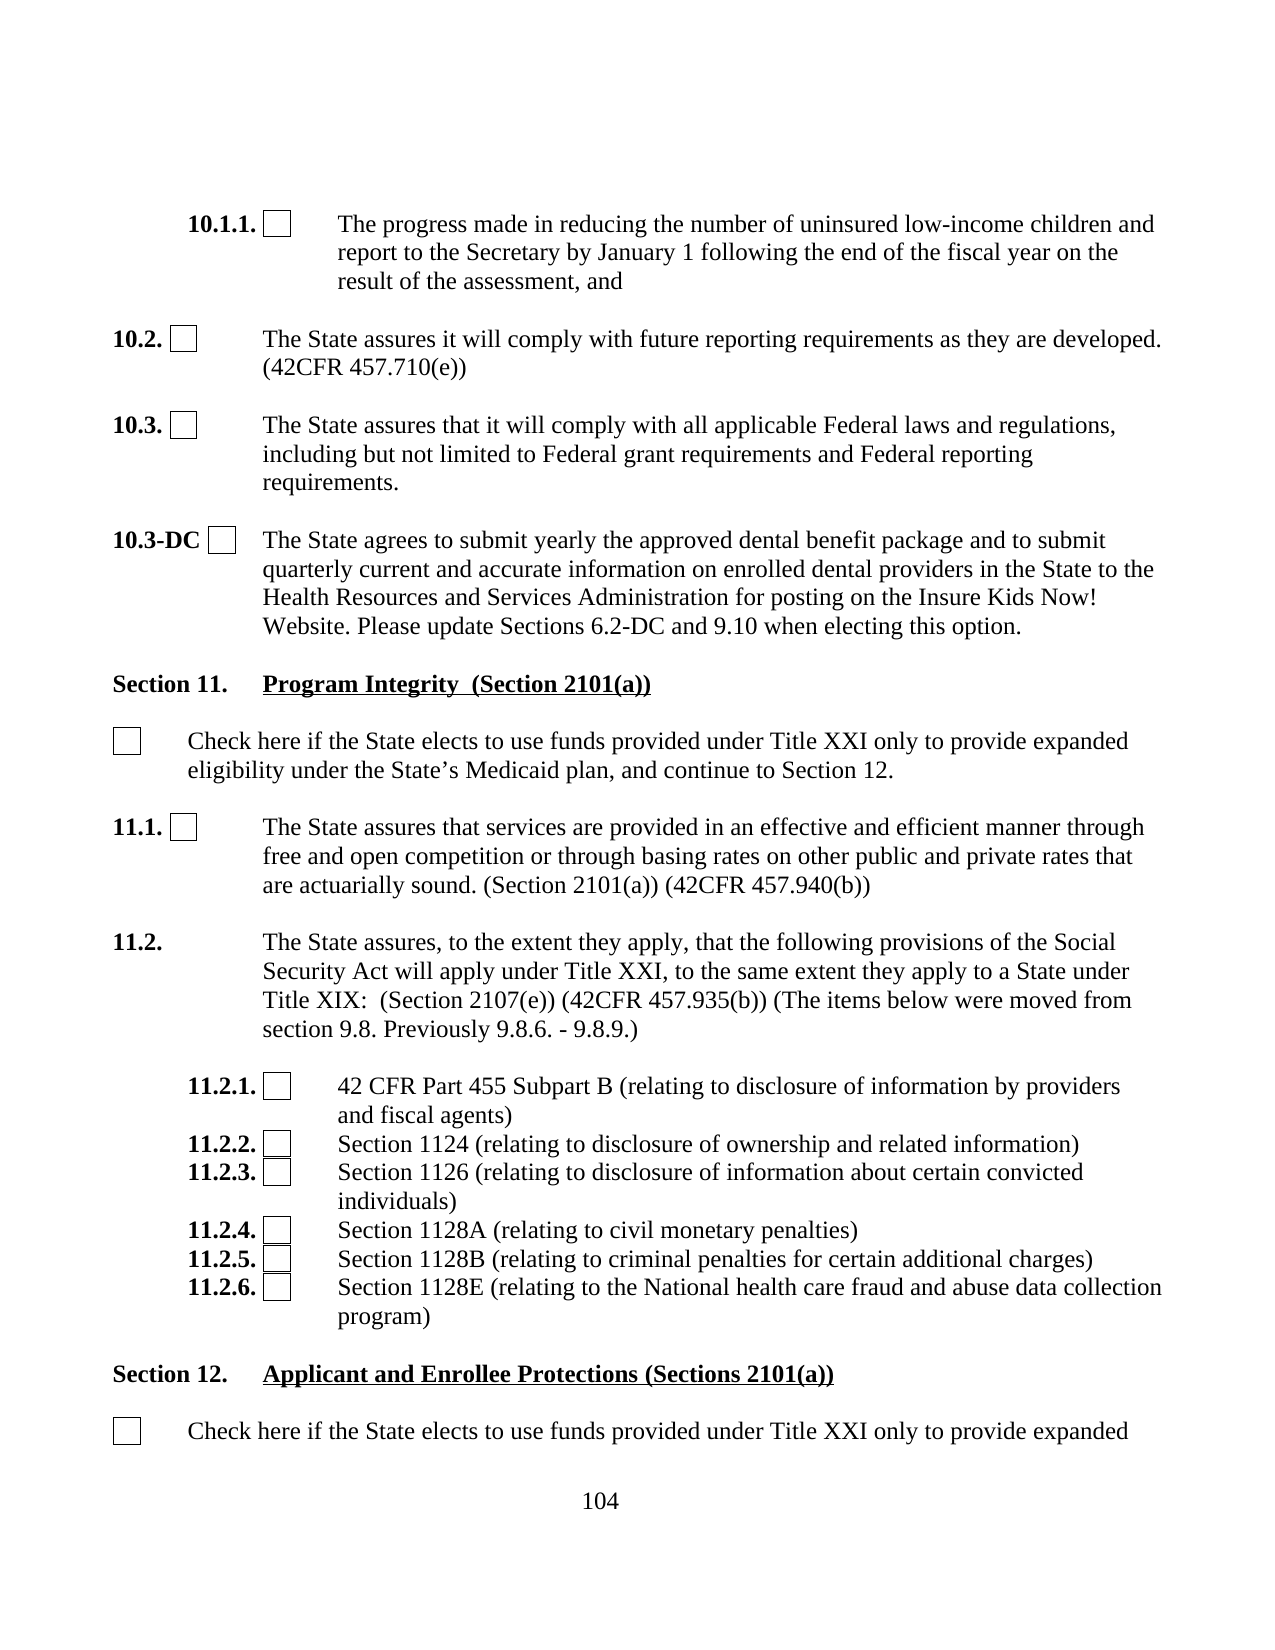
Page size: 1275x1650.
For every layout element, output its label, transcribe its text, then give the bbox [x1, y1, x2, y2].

text 11.2.5. Section 1128B (relating to criminal penalties for certain additional charges) [187, 1244, 1162, 1272]
text 11.1. The State assures that services are provided in an effective and efficient manner through free and open competition or through basing rates on other public and private rates that are actuarially sound. (Section 2101(a)) (42CFR 457.940(b)) [112, 812, 1162, 899]
text 11.2.3. Section 1126 (relating to disclosure of information about certain convicted individuals) [187, 1157, 1162, 1215]
text 10.3. The State assures that it will comply with all applicable Federal laws and regulations, including but not limited to Federal grant requirements and Federal reporting requirements. [112, 410, 1162, 496]
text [112, 1416, 1162, 1445]
text Section 12. Applicant and Enrollee Protections (Sections 2101(a)) [112, 1359, 1162, 1387]
text 10.3-DC The State agrees to submit yearly the approved dental benefit package and to submit quarterly current and accurate information on enrolled dental providers in the State to the Health Resources and Services Administration for posting on the Insure Kids Now! Website. Please update Sections 6.2-DC and 9.10 when electing this option. [112, 525, 1162, 640]
text 11.2.1. 42 CFR Part 455 Subpart B (relating to disclosure of information by providers and fiscal agents) [187, 1071, 1162, 1129]
text Section 11. Program Integrity (Section 2101(a)) [112, 669, 1162, 697]
text 11.2.6. Section 1128E (relating to the National health care fraud and abuse data collection program) [187, 1272, 1162, 1330]
text 11.2.4. Section 1128A (relating to civil monetary penalties) [187, 1215, 1162, 1244]
text 10.2. The State assures it will comply with future reporting requirements as they are developed. (42CFR 457.710(e)) [112, 324, 1162, 381]
text Check here if the State elects to use funds provided under Title XXI only to provide expanded eligibility under the State’s Medicaid plan, and continue to Section 12. [112, 726, 1162, 784]
text 11.2. The State assures, to the extent they apply, that the following provisions of the Social Security Act will apply under Title XXI, to the same extent they apply to a State under Title XIX: (Section 2107(e)) (42CFR 457.935(b)) (The items below were moved from section 9.8. Previously 9.8.6. - 9.8.9.) [112, 927, 1162, 1042]
text 10.1.1. The progress made in reducing the number of uninsured low-income children and report to the Secretary by January 1 following the end of the fiscal year on the result of the assessment, and [187, 209, 1162, 295]
text 11.2.2. Section 1124 (relating to disclosure of ownership and related information) [187, 1129, 1162, 1157]
